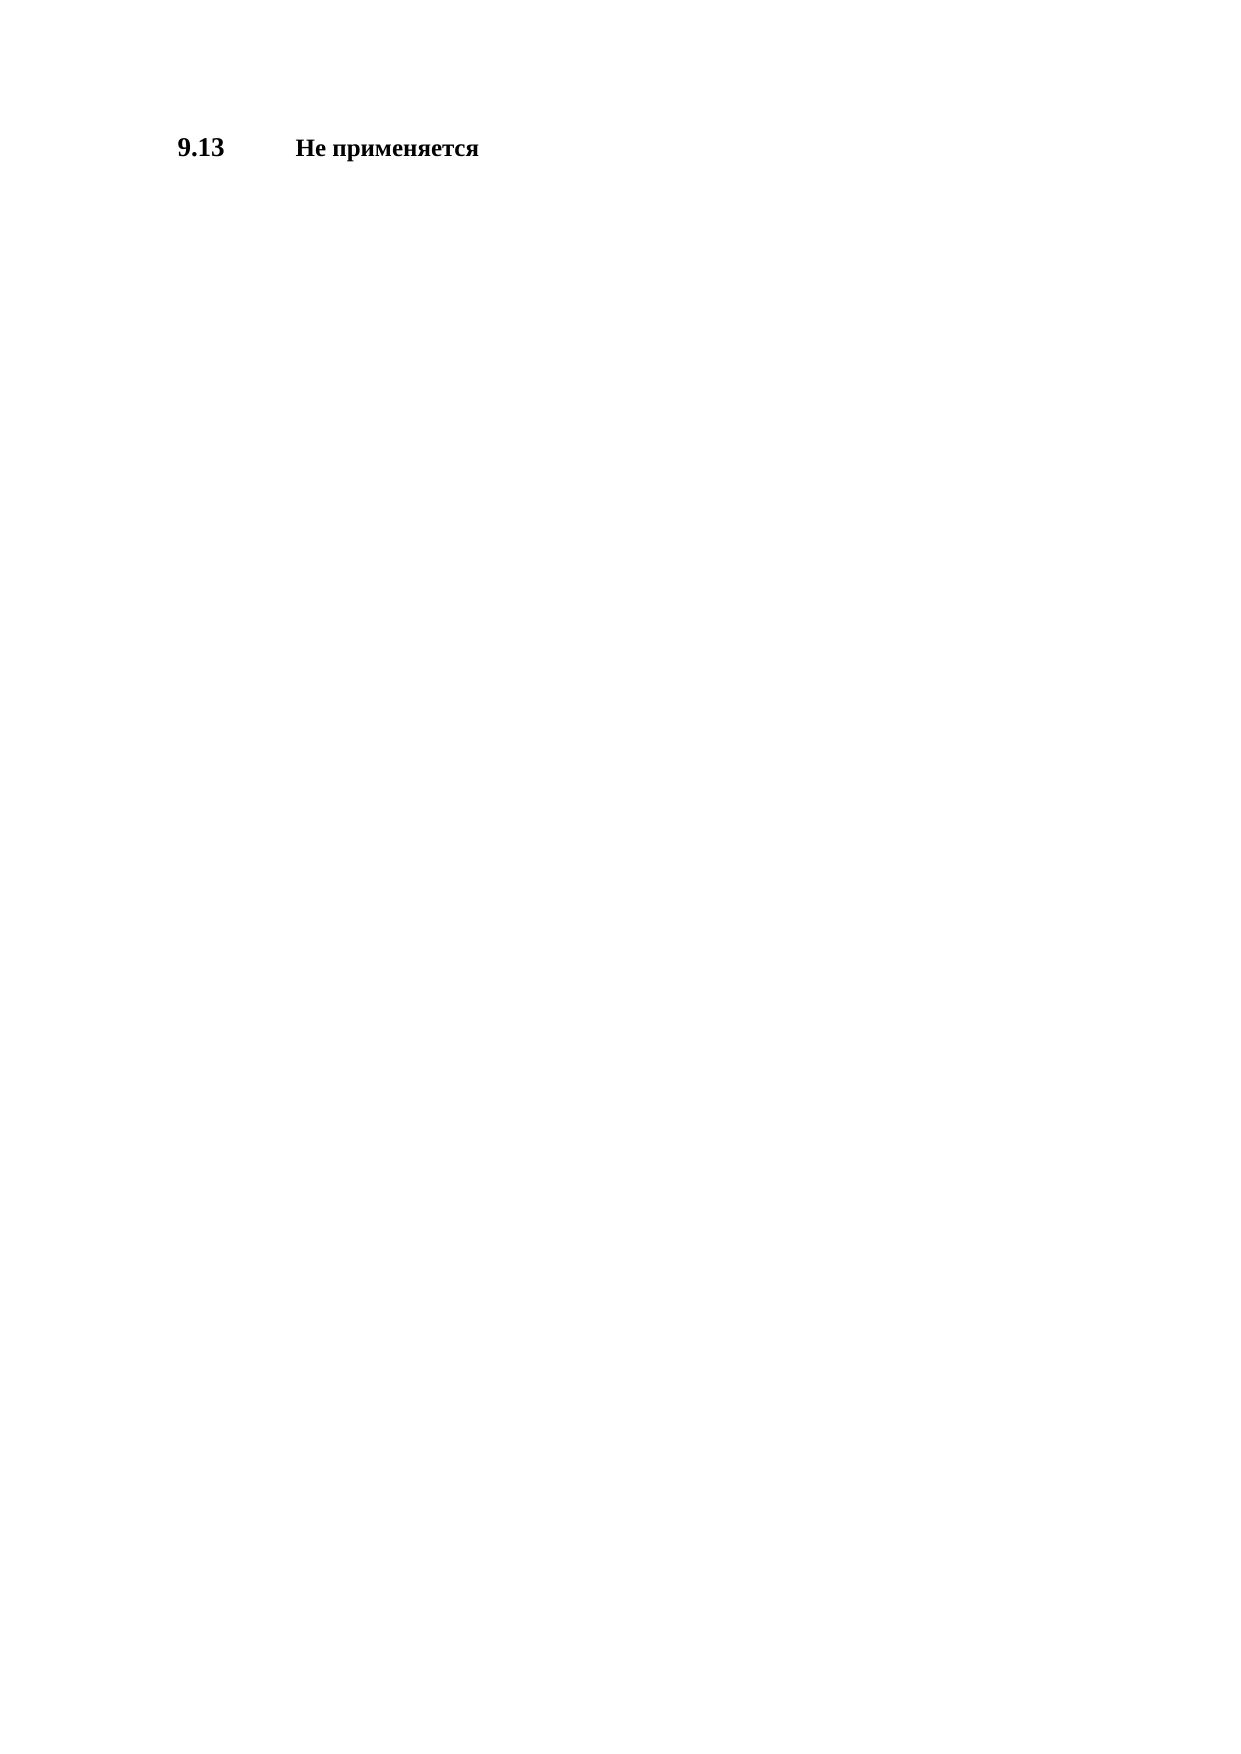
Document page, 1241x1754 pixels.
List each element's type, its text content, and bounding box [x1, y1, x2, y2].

list Не применяется [177, 131, 1167, 162]
